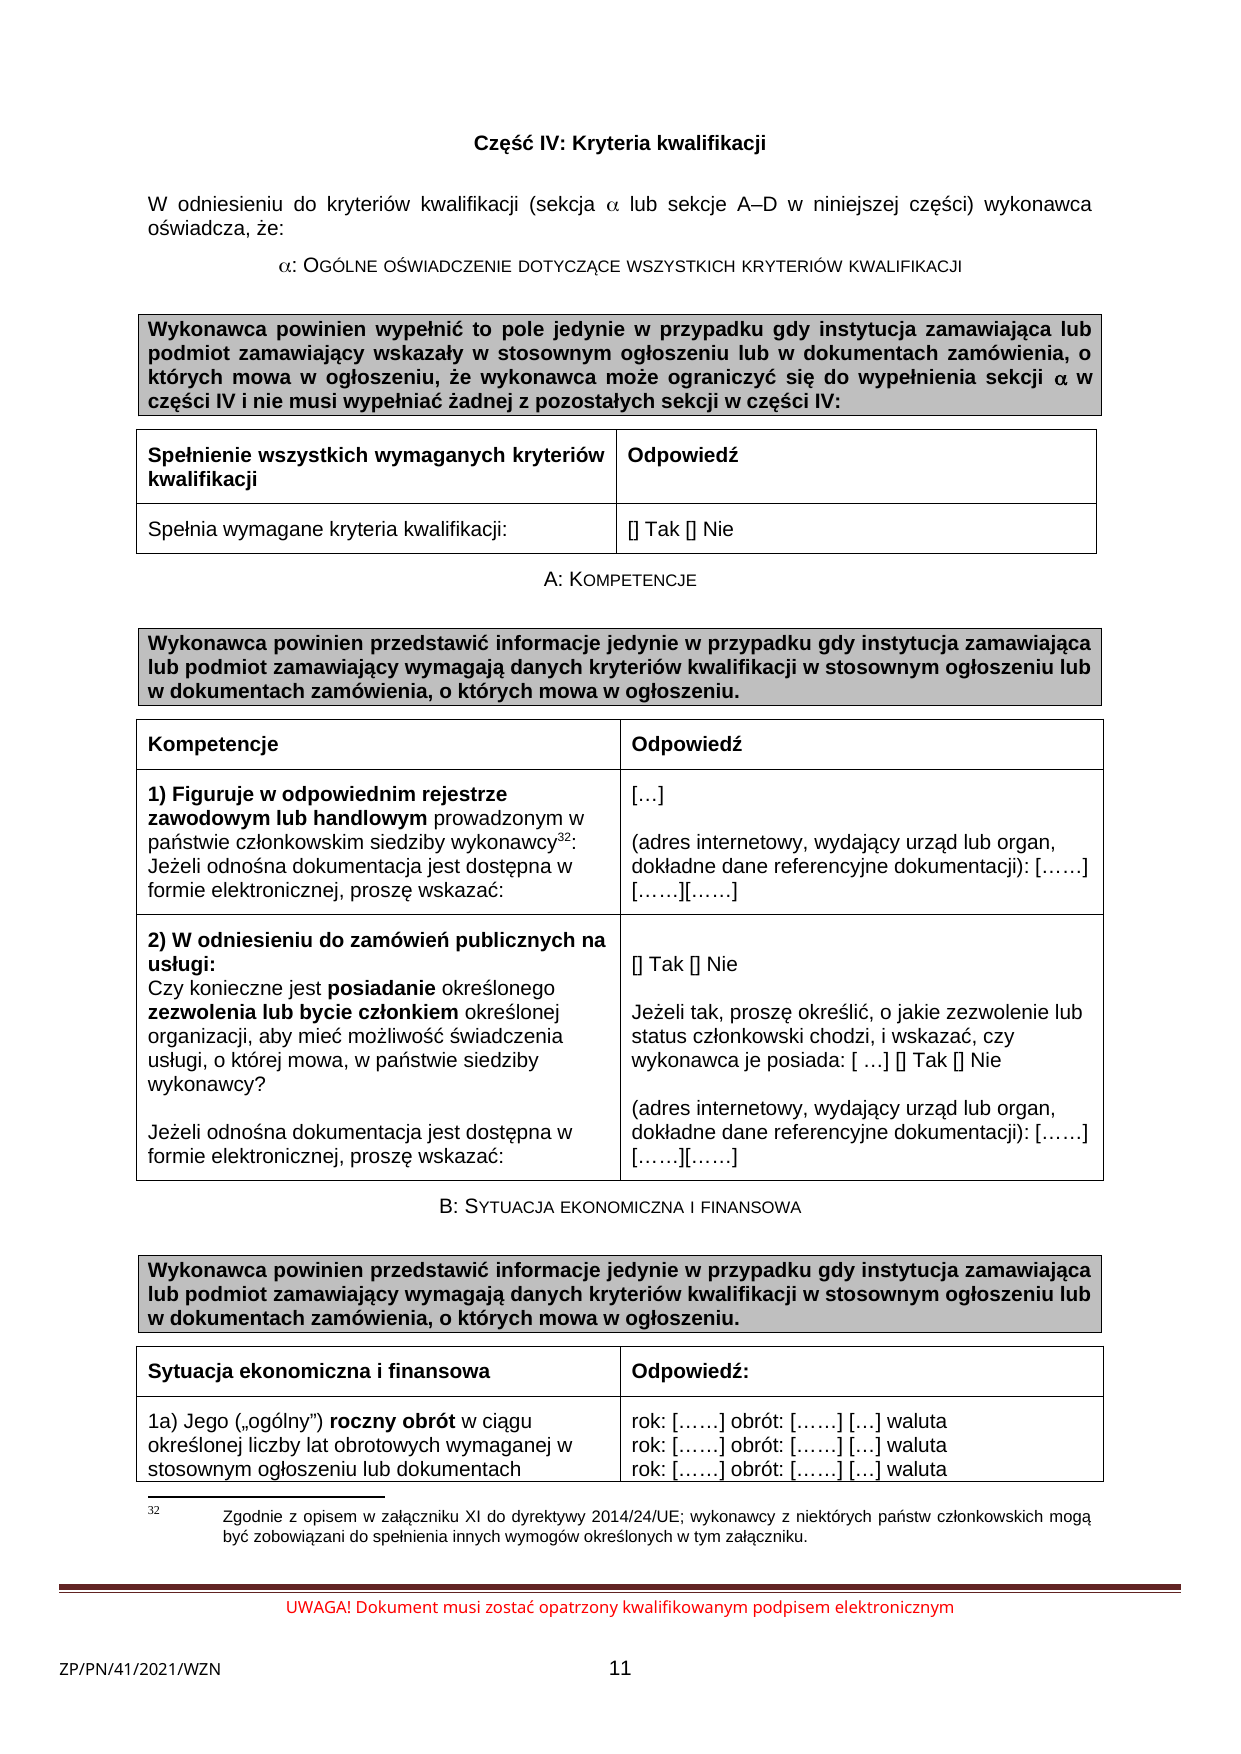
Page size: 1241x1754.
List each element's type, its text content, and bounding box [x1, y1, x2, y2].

table_header Sytuacja ekonomiczna i finansowa [137, 1347, 620, 1396]
table_cell [] Tak [] Nie [617, 504, 1096, 553]
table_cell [621, 1397, 1103, 1481]
title B: Sytuacja ekonomiczna i finansowa [148, 1193, 1093, 1217]
table_header Kompetencje [137, 720, 620, 768]
text Wykonawca powinien przedstawić informacje jedynie w przypadku gdy instytucja zamawiająca lub podmiot zamawiający wymagają danych kryteriów kwalifikacji w stosownym ogłoszeniu lub w dokumentach zamówienia, o których mowa w ogłoszeniu. [139, 1256, 1101, 1332]
table_cell 1) Figuruje w odpowiednim rejestrze zawodowym lub handlowym prowadzonym w państwie członkowskim siedziby wykonawcy: Jeżeli odnośna dokumentacja jest dostępna w formie elektronicznej, proszę wskazać: [137, 770, 620, 914]
title A: Kompetencje [148, 566, 1093, 590]
title Część IV: Kryteria kwalifikacji [148, 131, 1093, 154]
table_cell 2) W odniesieniu do zamówień publicznych na usługi: Czy konieczne jest posiadanie określonego zezwolenia lub bycie członkiem określonej organizacji, aby mieć możliwość świadczenia usługi, o której mowa, w państwie siedziby wykonawcy? Jeżeli odnośna dokumentacja jest dostępna w formie elektronicznej, proszę wskazać: [137, 915, 620, 1180]
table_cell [137, 1397, 620, 1481]
text Wykonawca powinien przedstawić informacje jedynie w przypadku gdy instytucja zamawiająca lub podmiot zamawiający wymagają danych kryteriów kwalifikacji w stosownym ogłoszeniu lub w dokumentach zamówienia, o których mowa w ogłoszeniu. [139, 629, 1101, 705]
table_cell Spełnia wymagane kryteria kwalifikacji: [137, 504, 616, 553]
title : Ogólne oświadczenie dotyczące wszystkich kryteriów kwalifikacji [148, 253, 1093, 277]
table_cell […] (adres internetowy, wydający urząd lub organ, dokładne dane referencyjne dokumentacji): [……][……][……] [621, 770, 1103, 914]
table_header Odpowiedź [621, 720, 1103, 768]
table_cell [] Tak [] Nie Jeżeli tak, proszę określić, o jakie zezwolenie lub status członkowski chodzi, i wskazać, czy wykonawca je posiada: [ …] [] Tak [] Nie (adres internetowy, wydający urząd lub organ, dokładne dane referencyjne dokumentacji): [……][……][……] [621, 915, 1103, 1180]
table_header Spełnienie wszystkich wymaganych kryteriów kwalifikacji [137, 430, 616, 503]
text Wykonawca powinien wypełnić to pole jedynie w przypadku gdy instytucja zamawiająca lub podmiot zamawiający wskazały w stosownym ogłoszeniu lub w dokumentach zamówienia, o których mowa w ogłoszeniu, że wykonawca może ograniczyć się do wypełnienia sekcji w części IV i nie musi wypełniać żadnej z pozostałych sekcji w części IV: [139, 315, 1101, 415]
table_header Odpowiedź: [621, 1347, 1103, 1396]
text W odniesieniu do kryteriów kwalifikacji (sekcja lub sekcje A–D w niniejszej części) wykonawca oświadcza, że: [148, 192, 1093, 240]
table_header Odpowiedź [617, 430, 1096, 503]
